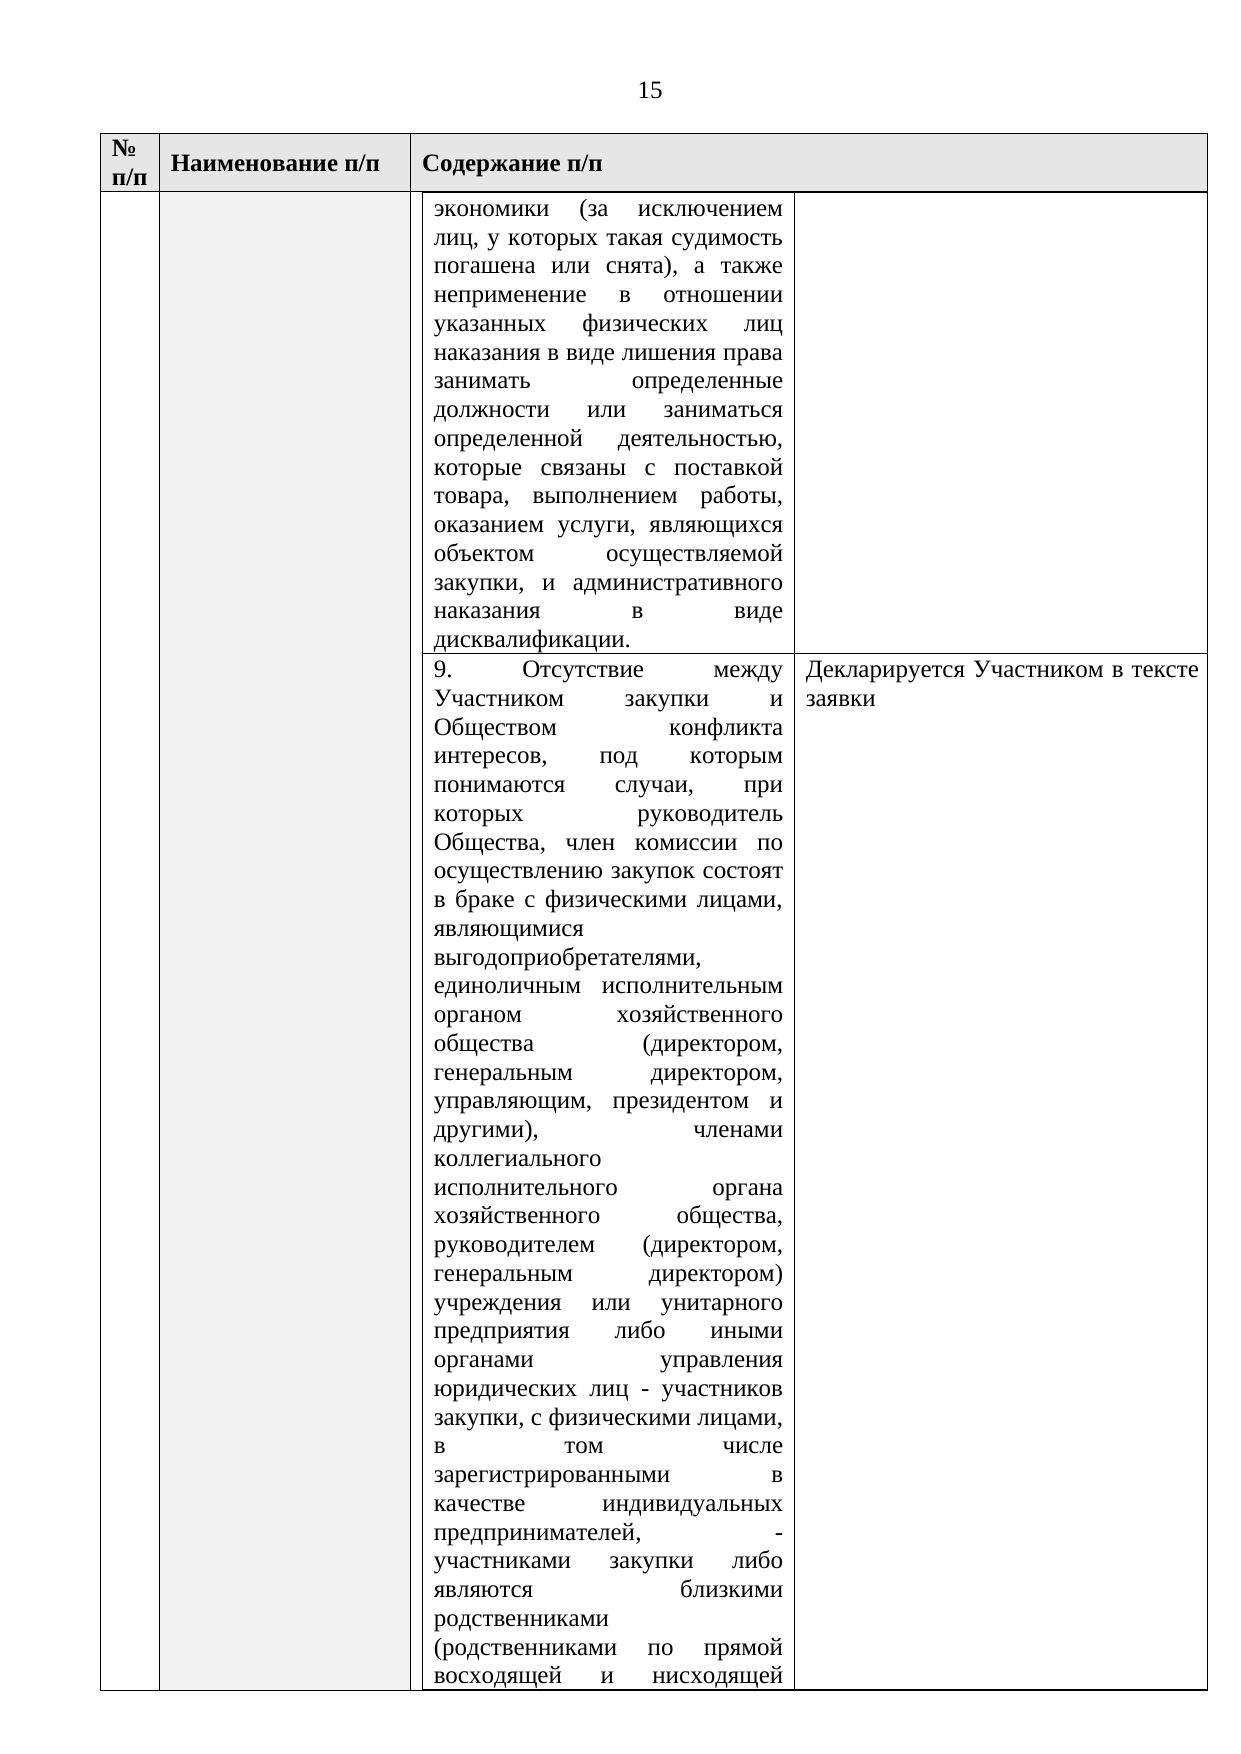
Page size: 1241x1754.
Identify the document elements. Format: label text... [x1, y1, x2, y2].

table_header Содержание п/п [411, 134, 1207, 191]
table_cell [411, 192, 422, 1690]
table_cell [795, 193, 1207, 653]
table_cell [423, 193, 794, 653]
table_cell [101, 192, 159, 1690]
table_header № п/п [101, 134, 159, 191]
table_header Наименование п/п [160, 134, 410, 191]
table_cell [160, 192, 410, 1690]
